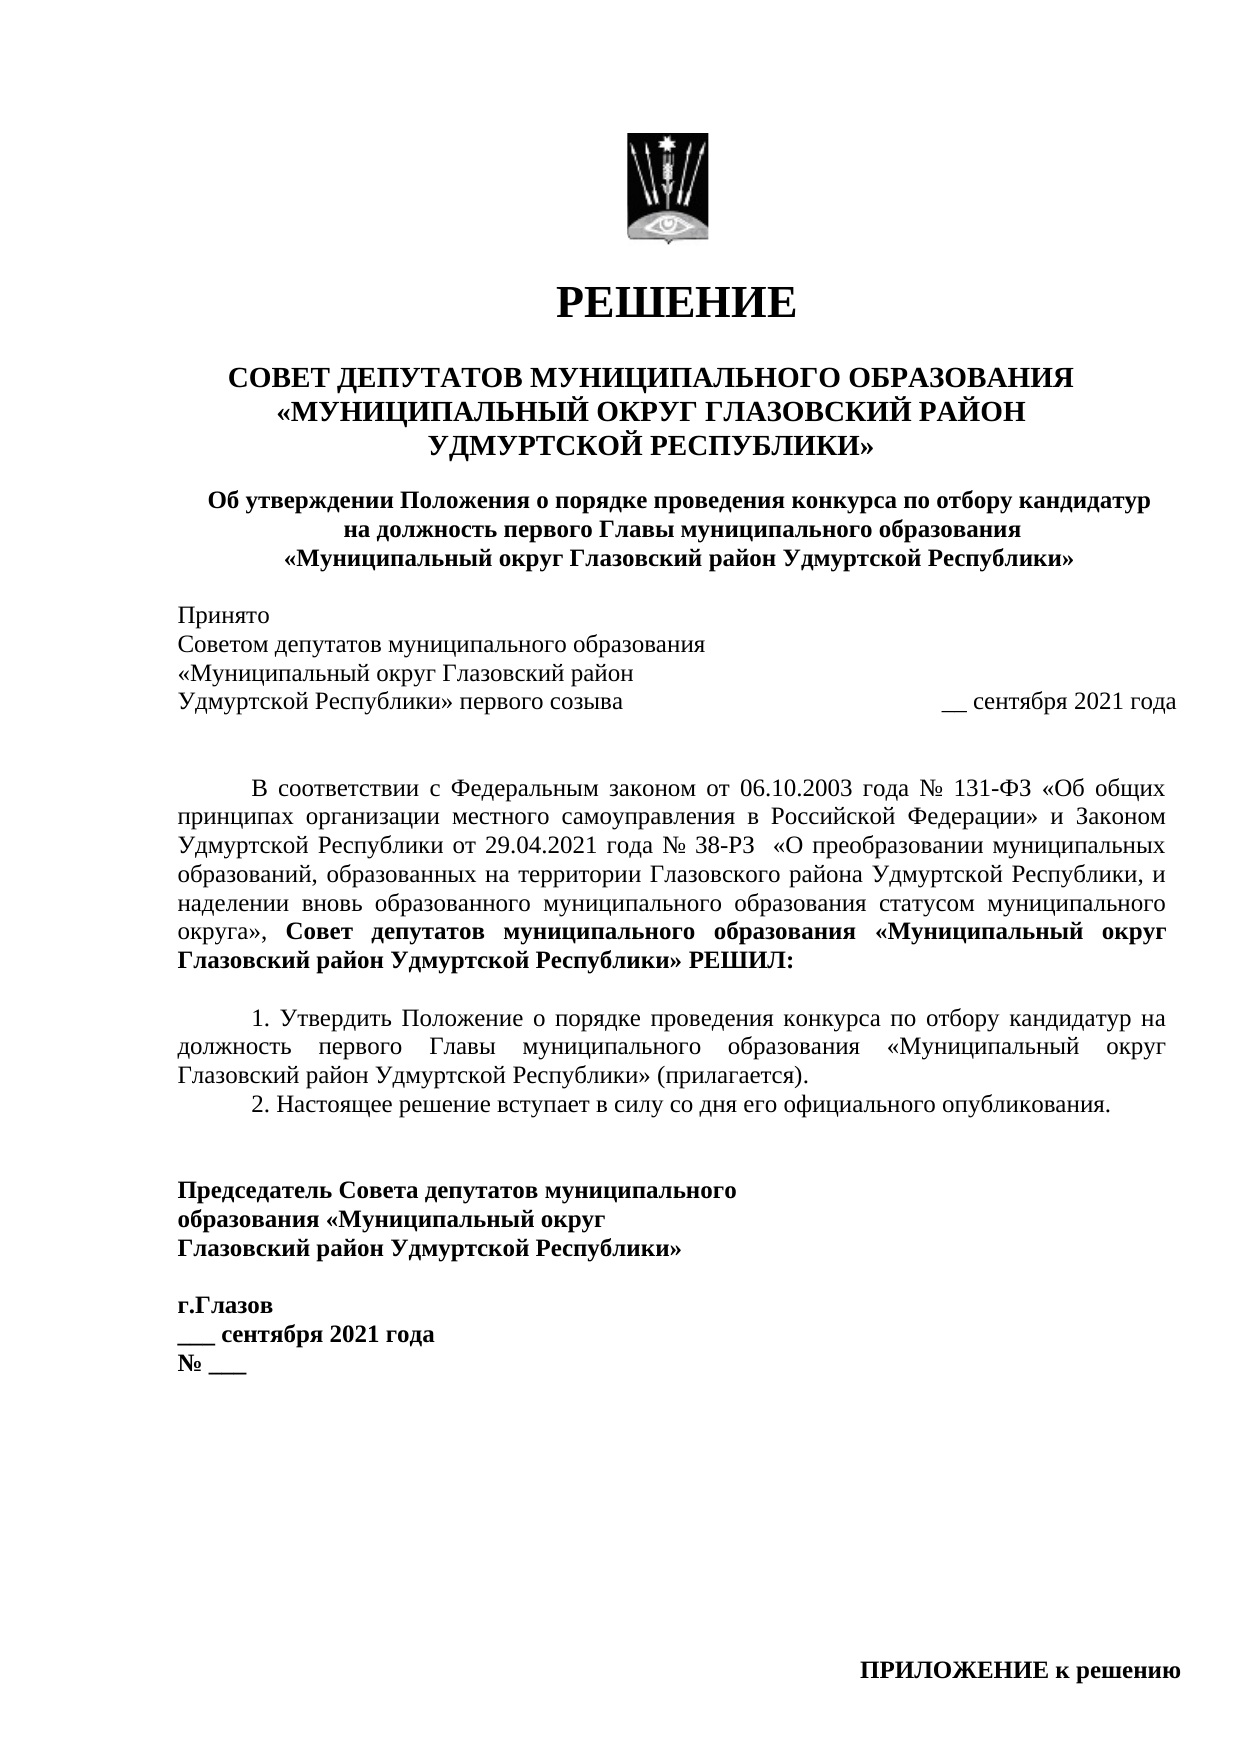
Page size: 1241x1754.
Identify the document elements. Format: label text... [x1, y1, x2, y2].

text Глазовский район Удмуртской Республики» [177, 1233, 1201, 1261]
text «Муниципальный округ Глазовский район [177, 658, 1181, 686]
text г.Глазов [177, 1290, 1181, 1319]
text на должность первого Главы муниципального образования [177, 514, 1181, 543]
text Советом депутатов муниципального образования [177, 629, 1181, 658]
text Принято [177, 600, 1181, 629]
text СОВЕТ ДЕПУТАТОВ МУНИЦИПАЛЬНОГО ОБРАЗОВАНИЯ [121, 361, 1181, 394]
text УДМУРТСКОЙ РЕСПУБЛИКИ» [121, 428, 1181, 461]
text РЕШЕНИЕ [121, 274, 1181, 327]
text ПРИЛОЖЕНИЕ к решению [177, 1655, 1181, 1684]
text 1. Утвердить Положение о порядке проведения конкурса по отбору кандидатур на должность первого Главы муниципального образования «Муниципальный округ Глазовский район Удмуртской Республики» (прилагается). [177, 1003, 1167, 1089]
text «МУНИЦИПАЛЬНЫЙ ОКРУГ ГЛАЗОВСКИЙ РАЙОН [121, 394, 1181, 428]
text 2. Настоящее решение вступает в силу со дня его официального опубликования. [177, 1089, 1167, 1118]
text В соответствии с Федеральным законом от 06.10.2003 года № 131-ФЗ «Об общих принципах организации местного самоуправления в Российской Федерации» и Законом Удмуртской Республики от 29.04.2021 года № 38-РЗ «О преобразовании муниципальных образований, образованных на территории Глазовского района Удмуртской Республики, и наделении вновь образованного муниципального образования статусом муниципального округа», Совет депутатов муниципального образования «Муниципальный округ Глазовский район Удмуртской Республики» РЕШИЛ: [177, 773, 1167, 974]
text образования «Муниципальный округ [177, 1204, 1201, 1233]
text Председатель Совета депутатов муниципального [177, 1175, 1201, 1204]
text № ___ [177, 1348, 1181, 1376]
text «Муниципальный округ Глазовский район Удмуртской Республики» [177, 543, 1181, 571]
text ___ сентября 2021 года [177, 1319, 1181, 1348]
text Об утверждении Положения о порядке проведения конкурса по отбору кандидатур [177, 485, 1181, 514]
text Удмуртской Республики» первого созыва __ сентября 2021 года [177, 686, 1181, 715]
picture [627, 133, 709, 246]
